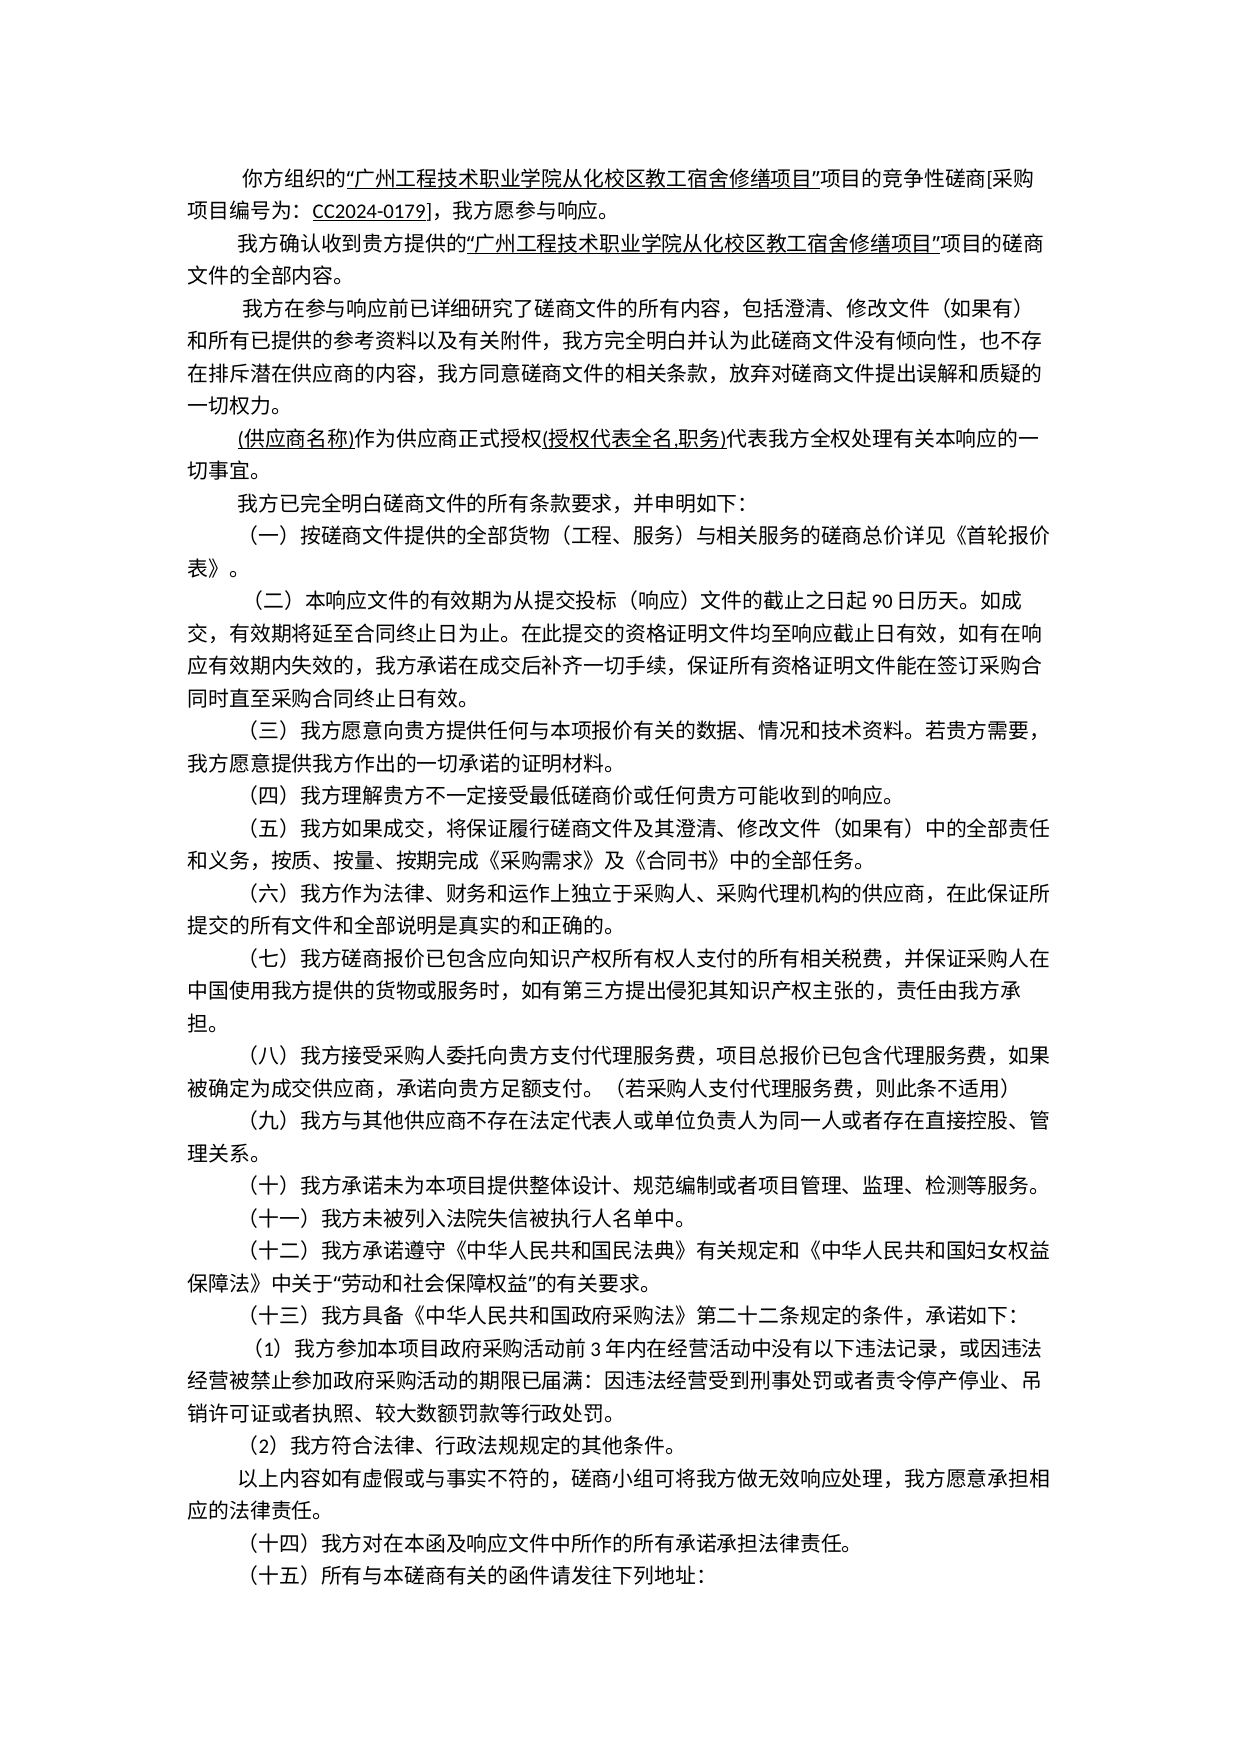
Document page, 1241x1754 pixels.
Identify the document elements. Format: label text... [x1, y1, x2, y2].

text （一）按磋商文件提供的全部货物（工程、服务）与相关服务的磋商总价详见《首轮报价表》。 [187, 519, 1053, 584]
text 我方在参与响应前已详细研究了磋商文件的所有内容，包括澄清、修改文件（如果有）和所有已提供的参考资料以及有关附件，我方完全明白并认为此磋商文件没有倾向性，也不存在排斥潜在供应商的内容，我方同意磋商文件的相关条款，放弃对磋商文件提出误解和质疑的一切权力。 [187, 292, 1053, 422]
text （十三）我方具备《中华人民共和国政府采购法》第二十二条规定的条件，承诺如下： [187, 1299, 1053, 1332]
text （六）我方作为法律、财务和运作上独立于采购人、采购代理机构的供应商，在此保证所提交的所有文件和全部说明是真实的和正确的。 [187, 877, 1053, 942]
text (供应商名称)作为供应商正式授权(授权代表全名,职务)代表我方全权处理有关本响应的一切事宜。 [187, 422, 1053, 487]
text （十二）我方承诺遵守《中华人民共和国民法典》有关规定和《中华人民共和国妇女权益保障法》中关于“劳动和社会保障权益”的有关要求。 [187, 1234, 1053, 1299]
text 以上内容如有虚假或与事实不符的，磋商小组可将我方做无效响应处理，我方愿意承担相应的法律责任。 [187, 1462, 1053, 1527]
text （十）我方承诺未为本项目提供整体设计、规范编制或者项目管理、监理、检测等服务。 [187, 1169, 1053, 1202]
text （十四）我方对在本函及响应文件中所作的所有承诺承担法律责任。 [187, 1527, 1053, 1559]
text 我方已完全明白磋商文件的所有条款要求，并申明如下： [187, 487, 1053, 519]
text （三）我方愿意向贵方提供任何与本项报价有关的数据、情况和技术资料。若贵方需要，我方愿意提供我方作出的一切承诺的证明材料。 [187, 714, 1053, 779]
text （八）我方接受采购人委托向贵方支付代理服务费，项目总报价已包含代理服务费，如果被确定为成交供应商，承诺向贵方足额支付。（若采购人支付代理服务费，则此条不适用） [187, 1039, 1053, 1104]
text （七）我方磋商报价已包含应向知识产权所有权人支付的所有相关税费，并保证采购人在中国使用我方提供的货物或服务时，如有第三方提出侵犯其知识产权主张的，责任由我方承担。 [187, 942, 1053, 1039]
text （五）我方如果成交，将保证履行磋商文件及其澄清、修改文件（如果有）中的全部责任和义务，按质、按量、按期完成《采购需求》及《合同书》中的全部任务。 [187, 812, 1053, 877]
text （1）我方参加本项目政府采购活动前3年内在经营活动中没有以下违法记录，或因违法经营被禁止参加政府采购活动的期限已届满：因违法经营受到刑事处罚或者责令停产停业、吊销许可证或者执照、较大数额罚款等行政处罚。 [187, 1332, 1053, 1429]
text （九）我方与其他供应商不存在法定代表人或单位负责人为同一人或者存在直接控股、管理关系。 [187, 1104, 1053, 1169]
text 你方组织的“广州工程技术职业学院从化校区教工宿舍修缮项目”项目的竞争性磋商[采购项目编号为：CC2024-0179]，我方愿参与响应。 [187, 162, 1053, 227]
text （二）本响应文件的有效期为从提交投标（响应）文件的截止之日起90日历天。如成交，有效期将延至合同终止日为止。在此提交的资格证明文件均至响应截止日有效，如有在响应有效期内失效的，我方承诺在成交后补齐一切手续，保证所有资格证明文件能在签订采购合同时直至采购合同终止日有效。 [187, 584, 1053, 714]
text （2）我方符合法律、行政法规规定的其他条件。 [187, 1429, 1053, 1462]
text （十一）我方未被列入法院失信被执行人名单中。 [187, 1202, 1053, 1234]
text （四）我方理解贵方不一定接受最低磋商价或任何贵方可能收到的响应。 [187, 779, 1053, 812]
text （十五）所有与本磋商有关的函件请发往下列地址： [187, 1559, 1053, 1592]
text 我方确认收到贵方提供的“广州工程技术职业学院从化校区教工宿舍修缮项目”项目的磋商文件的全部内容。 [187, 227, 1053, 292]
